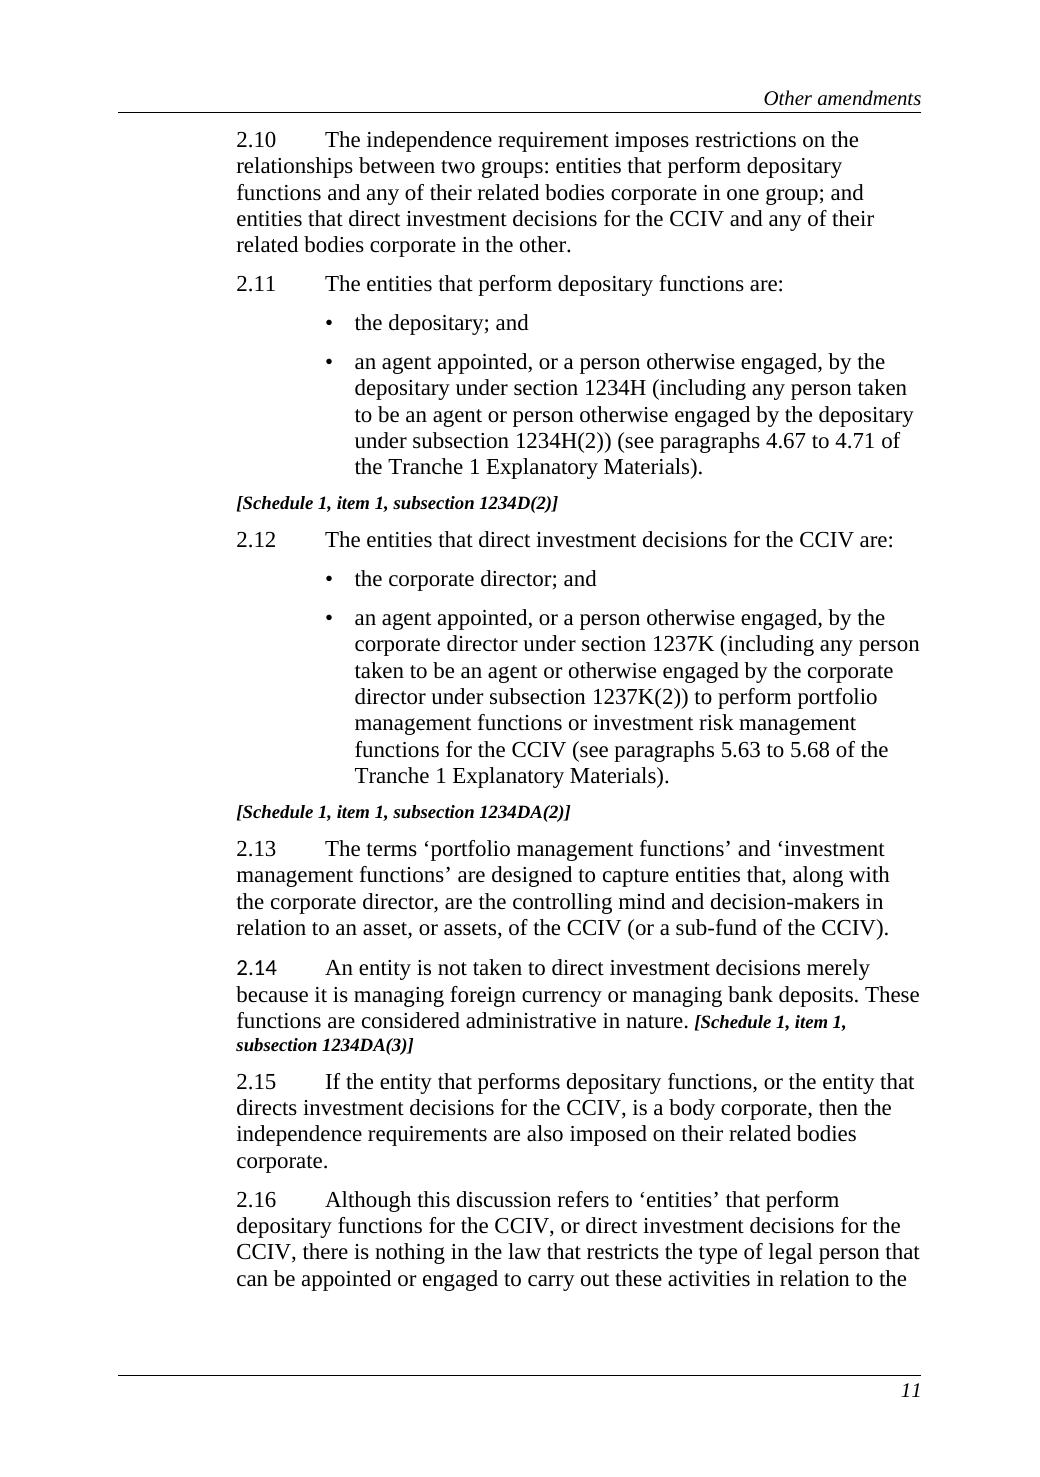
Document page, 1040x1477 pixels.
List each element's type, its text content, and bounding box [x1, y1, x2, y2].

list The terms ‘portfolio management functions’ and ‘investment management functions’ are designed to capture entities that, along with the corporate director, are the controlling mind and decision-makers in relation to an asset, or assets, of the CCIV (or a sub-fund of the CCIV). [236, 835, 921, 941]
list The independence requirement imposes restrictions on the relationships between two groups: entities that perform depositary functions and any of their related bodies corporate in one group; and entities that direct investment decisions for the CCIV and any of their related bodies corporate in the other. [236, 126, 921, 258]
text an agent appointed, or a person otherwise engaged, by the corporate director under section 1237K (including any person taken to be an agent or otherwise engaged by the corporate director under subsection 1237K(2)) to perform portfolio management functions or investment risk management functions for the CCIV (see paragraphs 5.63 to 5.68 of the Tranche 1 Explanatory Materials). [325, 604, 921, 788]
list [Schedule 1, item 1, subsection 1234D(2)] [236, 492, 921, 514]
list The entities that direct investment decisions for the CCIV are: [236, 526, 921, 553]
list The entities that perform depositary functions are: [236, 270, 921, 297]
list [Schedule 1, item 1, subsection 1234DA(2)] [236, 801, 921, 823]
text an agent appointed, or a person otherwise engaged, by the depositary under section 1234H (including any person taken to be an agent or person otherwise engaged by the depositary under subsection 1234H(2)) (see paragraphs 4.67 to 4.71 of the Tranche 1 Explanatory Materials). [325, 348, 921, 480]
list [236, 1186, 921, 1291]
list An entity is not taken to direct investment decisions merely because it is managing foreign currency or managing bank deposits. These functions are considered administrative in nature. [Schedule 1, item 1, subsection 1234DA(3)] [236, 953, 921, 1055]
text the corporate director; and [325, 565, 921, 592]
list If the entity that performs depositary functions, or the entity that directs investment decisions for the CCIV, is a body corporate, then the independence requirements are also imposed on their related bodies corporate. [236, 1068, 921, 1173]
text the depositary; and [325, 309, 921, 336]
